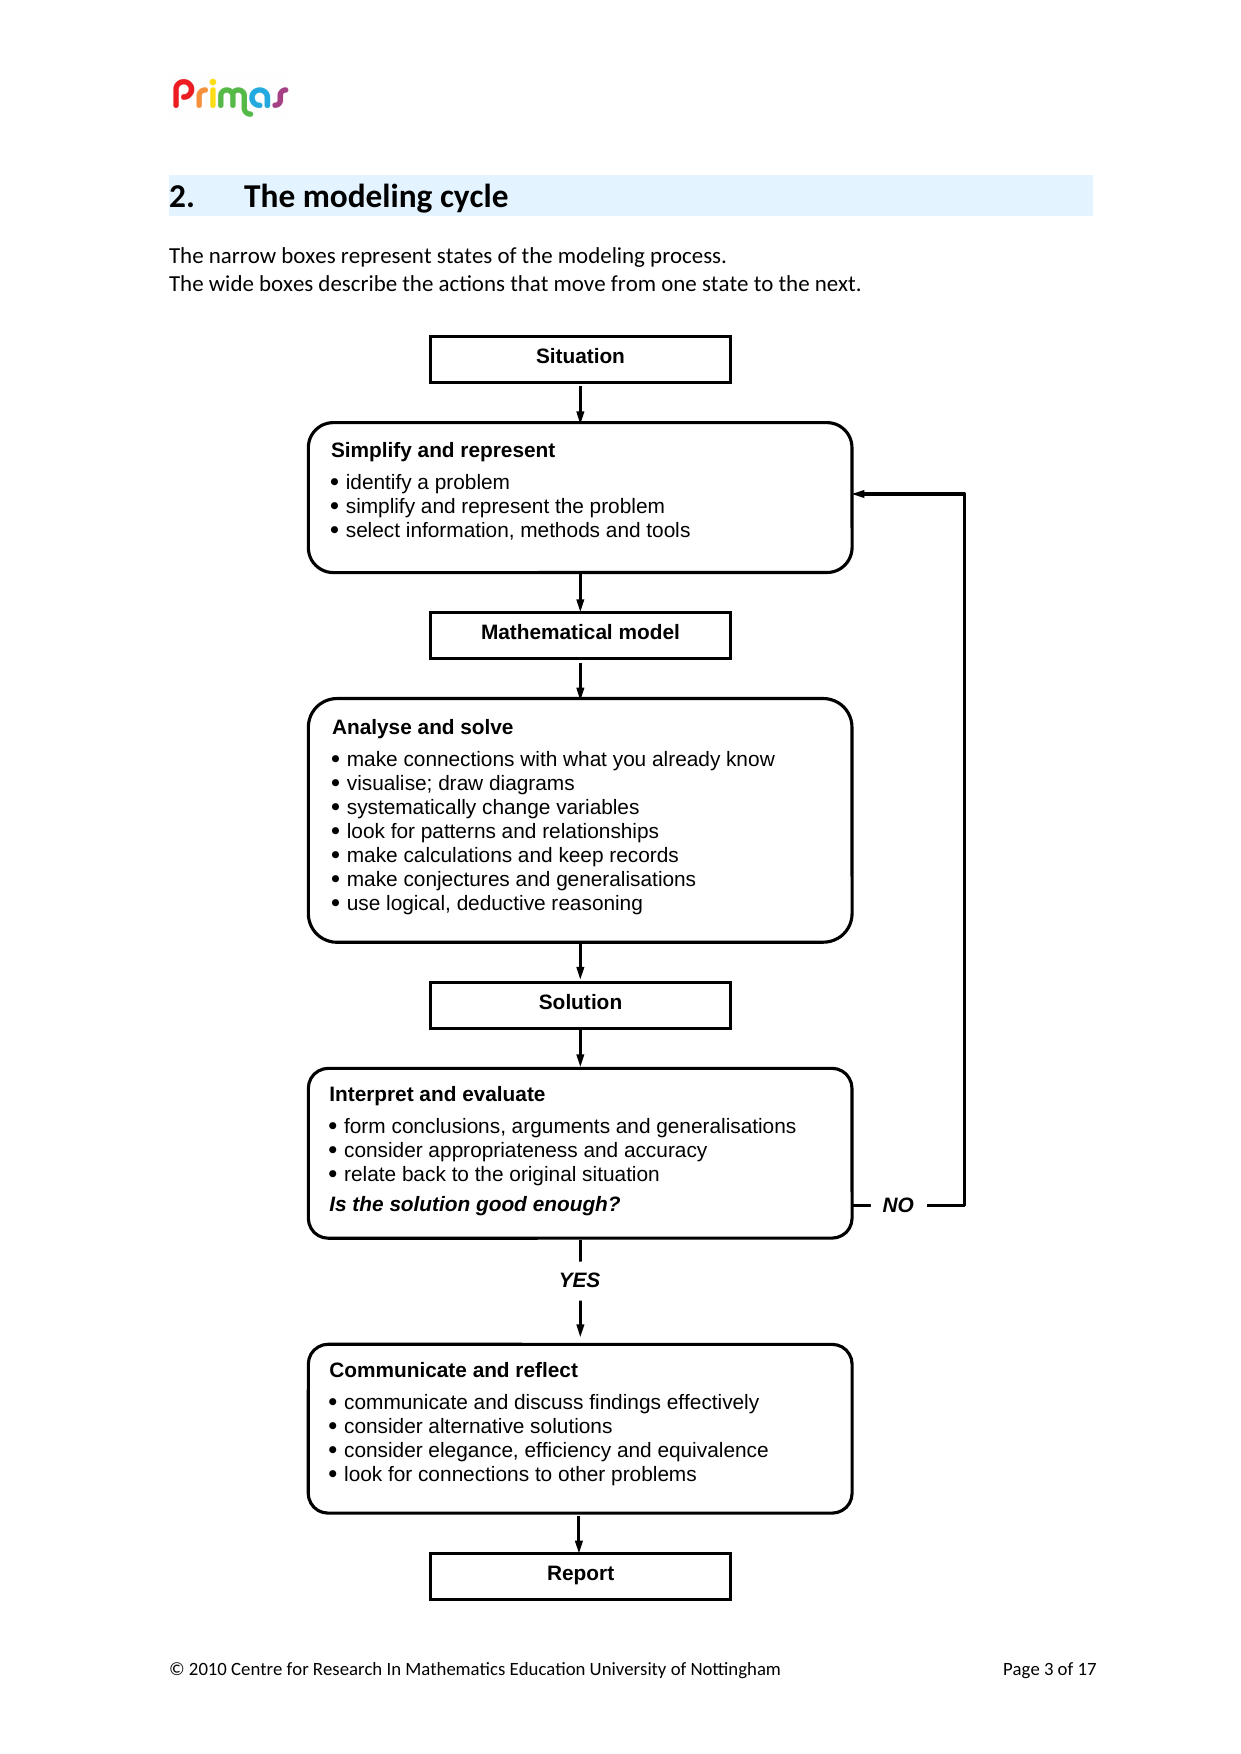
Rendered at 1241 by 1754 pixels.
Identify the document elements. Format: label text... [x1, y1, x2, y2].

picture [168, 73, 290, 120]
subtitle 2. The modeling cycle [169, 175, 1093, 216]
text The narrow boxes represent states of the modeling process. [169, 241, 1093, 269]
text The wide boxes describe the actions that move from one state to the next. [169, 269, 1093, 297]
